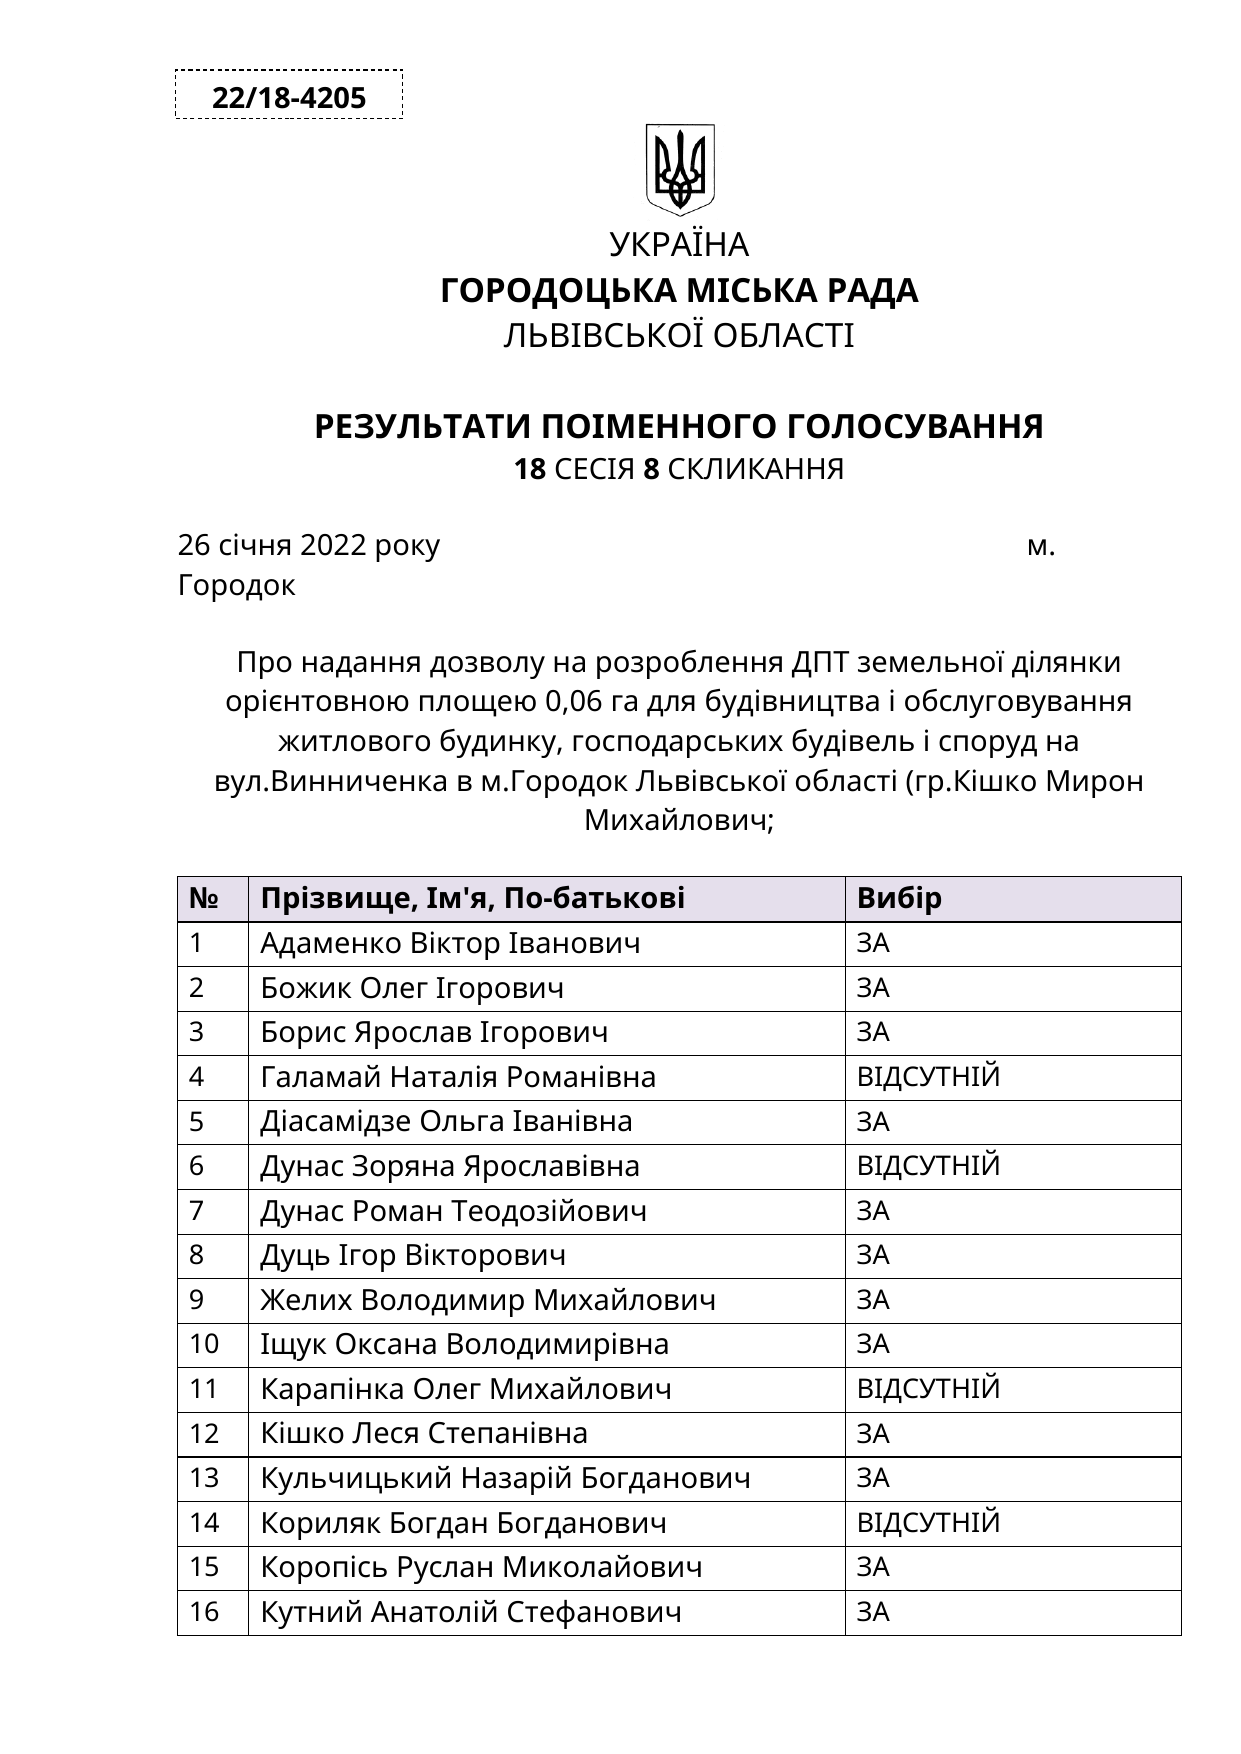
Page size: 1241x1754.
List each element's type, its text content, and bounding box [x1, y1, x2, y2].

table_cell Кориляк Богдан Богданович [249, 1502, 845, 1546]
table_cell 9 [178, 1279, 248, 1323]
table_cell Божик Олег Ігорович [249, 967, 845, 1011]
table_cell 4 [178, 1056, 248, 1100]
table_cell ВІДСУТНІЙ [846, 1368, 1181, 1412]
picture [633, 118, 726, 221]
table_cell ЗА [846, 1190, 1181, 1233]
text РЕЗУЛЬТАТИ ПОІМЕННОГО ГОЛОСУВАННЯ [177, 403, 1181, 448]
table_cell Кульчицький Назарій Богданович [249, 1458, 845, 1501]
table_cell 15 [178, 1547, 248, 1590]
text ГОРОДОЦЬКА МІСЬКА РАДА [177, 266, 1181, 312]
table_cell 1 [178, 923, 248, 966]
text ЛЬВІВСЬКОЇ ОБЛАСТІ [177, 312, 1181, 357]
table_cell ЗА [846, 923, 1181, 966]
table_cell Діасамідзе Ольга Іванівна [249, 1101, 845, 1144]
table_cell Борис Ярослав Ігорович [249, 1012, 845, 1055]
text УКРАЇНА [177, 221, 1181, 266]
text Про надання дозволу на розроблення ДПТ земельної ділянки орієнтовною площею 0,06 га для будівництва і обслуговування житлового будинку, господарських будівель і споруд на вул.Винниченка в м.Городок Львівської області (гр.Кішко Мирон Михайлович; [177, 641, 1181, 839]
table_cell ЗА [846, 1324, 1181, 1367]
table_cell 6 [178, 1145, 248, 1189]
table_cell Желих Володимир Михайлович [249, 1279, 845, 1323]
table_cell Дуць Ігор Вікторович [249, 1235, 845, 1278]
table_cell Галамай Наталія Романівна [249, 1056, 845, 1100]
table_cell ВІДСУТНІЙ [846, 1145, 1181, 1189]
table_cell ЗА [846, 1458, 1181, 1501]
table_cell Дунас Роман Теодозійович [249, 1190, 845, 1233]
table_cell 12 [178, 1413, 248, 1456]
table_cell 5 [178, 1101, 248, 1144]
text 26 січня 2022 року м. Городок [177, 525, 1181, 604]
table_cell 11 [178, 1368, 248, 1412]
table_cell 13 [178, 1458, 248, 1501]
table_cell Кутний Анатолій Стефанович [249, 1591, 845, 1635]
table_header Прізвище, Ім'я, По-батькові [249, 877, 845, 921]
table_cell 10 [178, 1324, 248, 1367]
table_cell ЗА [846, 1547, 1181, 1590]
table_cell Іщук Оксана Володимирівна [249, 1324, 845, 1367]
table_cell 2 [178, 967, 248, 1011]
table_cell ЗА [846, 967, 1181, 1011]
table_cell ВІДСУТНІЙ [846, 1056, 1181, 1100]
table_cell ВІДСУТНІЙ [846, 1502, 1181, 1546]
table_cell ЗА [846, 1235, 1181, 1278]
table_header Вибір [846, 877, 1181, 921]
table_cell ЗА [846, 1101, 1181, 1144]
table_cell Коропісь Руслан Миколайович [249, 1547, 845, 1590]
table_cell Карапінка Олег Михайлович [249, 1368, 845, 1412]
table_cell ЗА [846, 1279, 1181, 1323]
table_cell 7 [178, 1190, 248, 1233]
table_cell Дунас Зоряна Ярославівна [249, 1145, 845, 1189]
table_cell Адаменко Віктор Іванович [249, 923, 845, 966]
table_cell 8 [178, 1235, 248, 1278]
table_cell 16 [178, 1591, 248, 1635]
table_cell ЗА [846, 1413, 1181, 1456]
text 18 СЕСІЯ 8 СКЛИКАННЯ [177, 448, 1181, 488]
table_cell ЗА [846, 1591, 1181, 1635]
table_header № [178, 877, 248, 921]
table_cell 14 [178, 1502, 248, 1546]
table_cell ЗА [846, 1012, 1181, 1055]
table_cell 3 [178, 1012, 248, 1055]
table_cell Кішко Леся Степанівна [249, 1413, 845, 1456]
